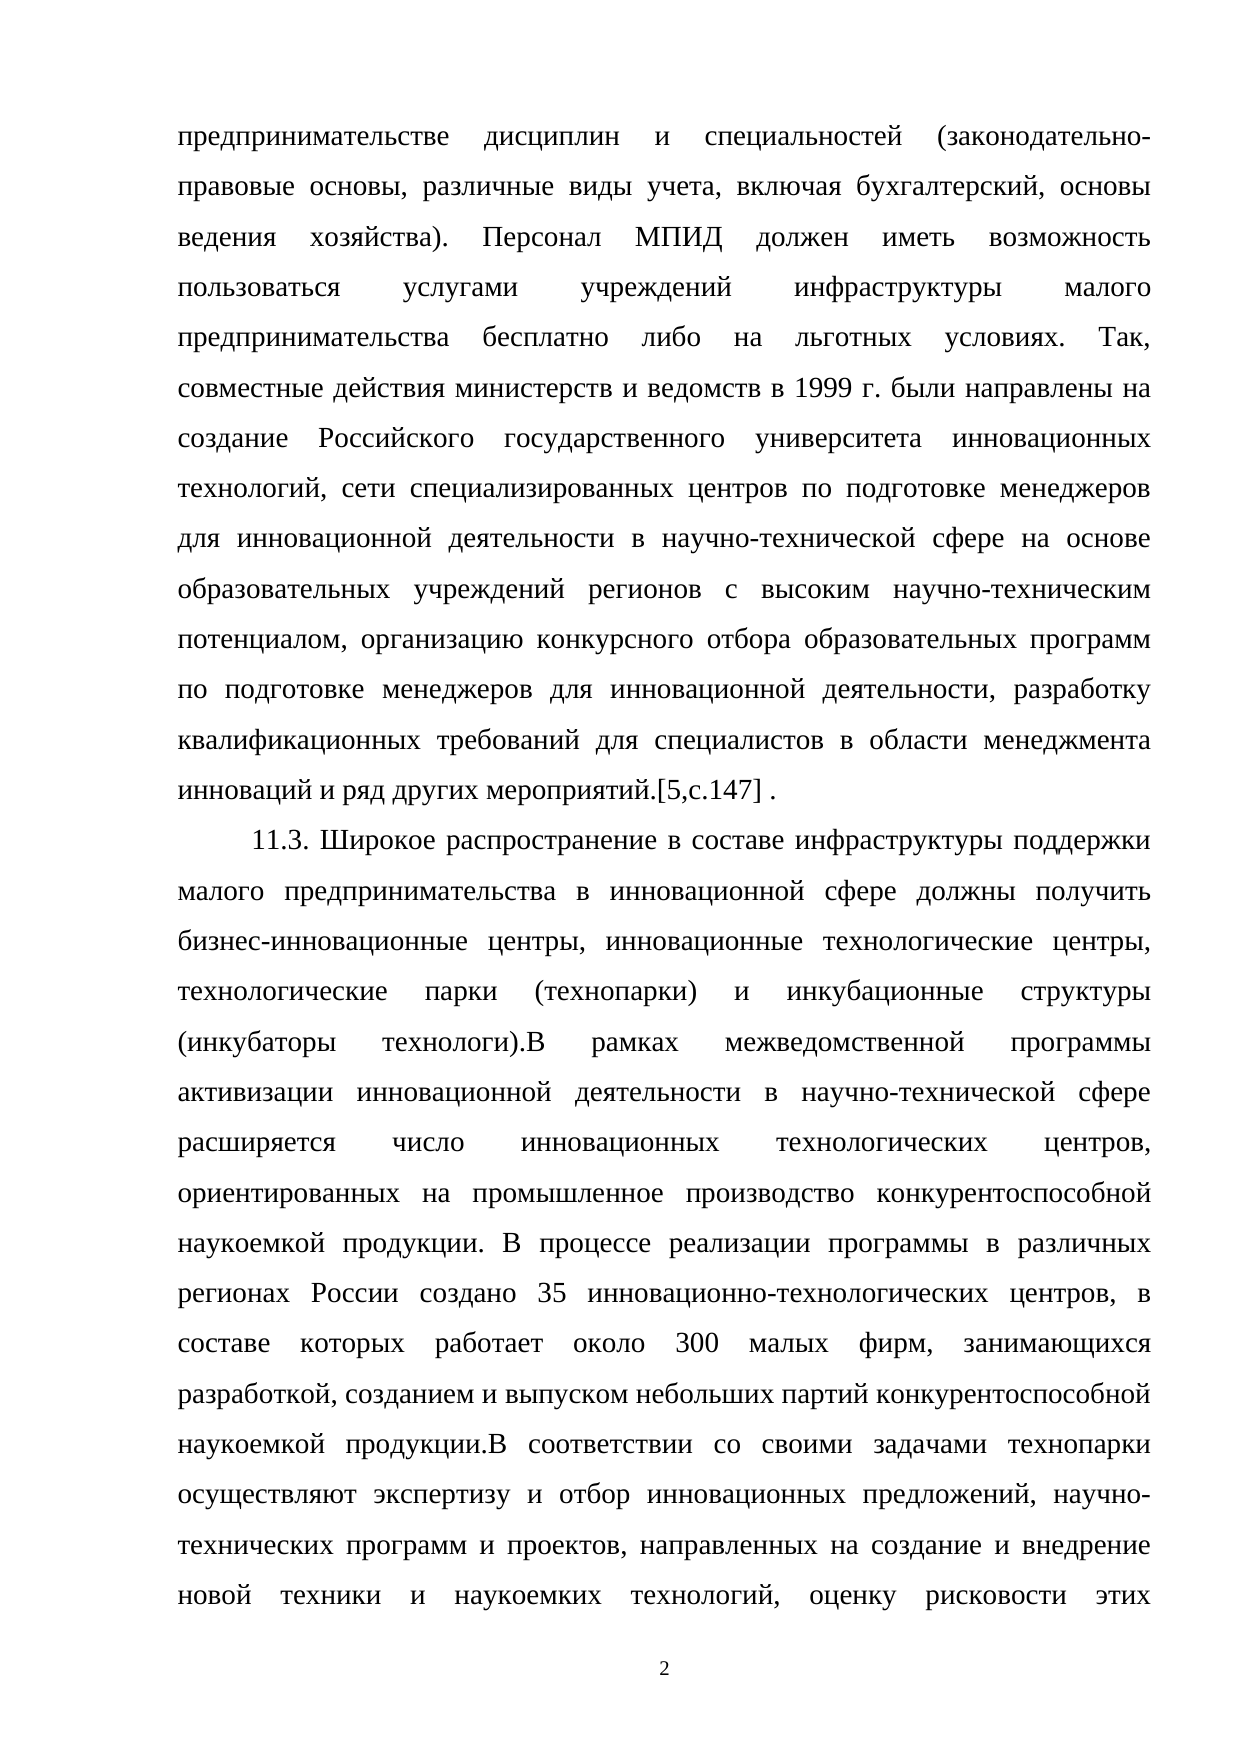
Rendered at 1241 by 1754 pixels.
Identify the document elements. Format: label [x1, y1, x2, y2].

text [177, 822, 1152, 1611]
text [177, 118, 1152, 806]
